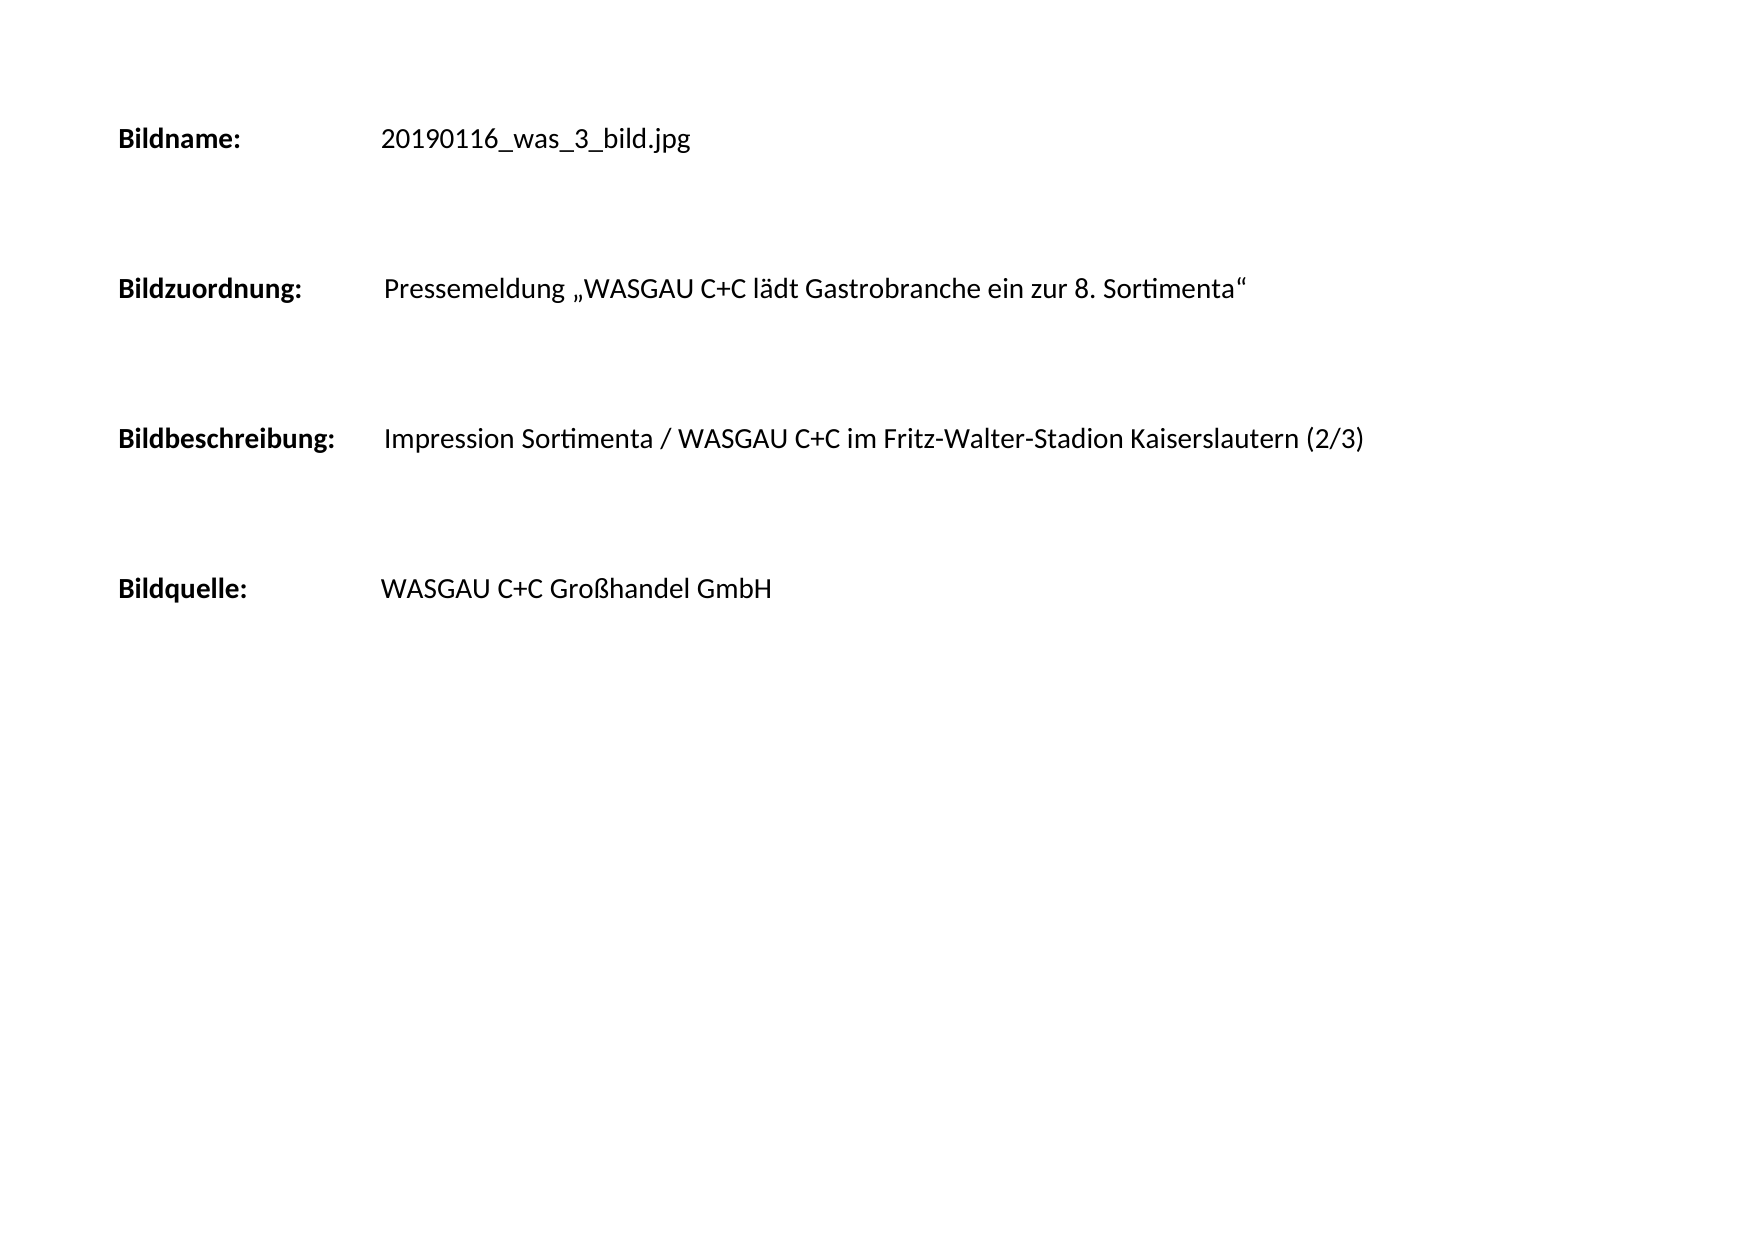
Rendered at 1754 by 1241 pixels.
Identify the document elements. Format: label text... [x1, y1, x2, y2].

text Bildzuordnung: Pressemeldung „WASGAU C+C lädt Gastrobranche ein zur 8. Sortimenta“ [118, 268, 1636, 306]
text Bildname: 20190116_was_3_bild.jpg [118, 118, 1636, 156]
text Bildbeschreibung: Impression Sortimenta / WASGAU C+C im Fritz-Walter-Stadion Kaiserslautern (2/3) [118, 418, 1636, 456]
text Bildquelle: WASGAU C+C Großhandel GmbH [118, 568, 1636, 606]
